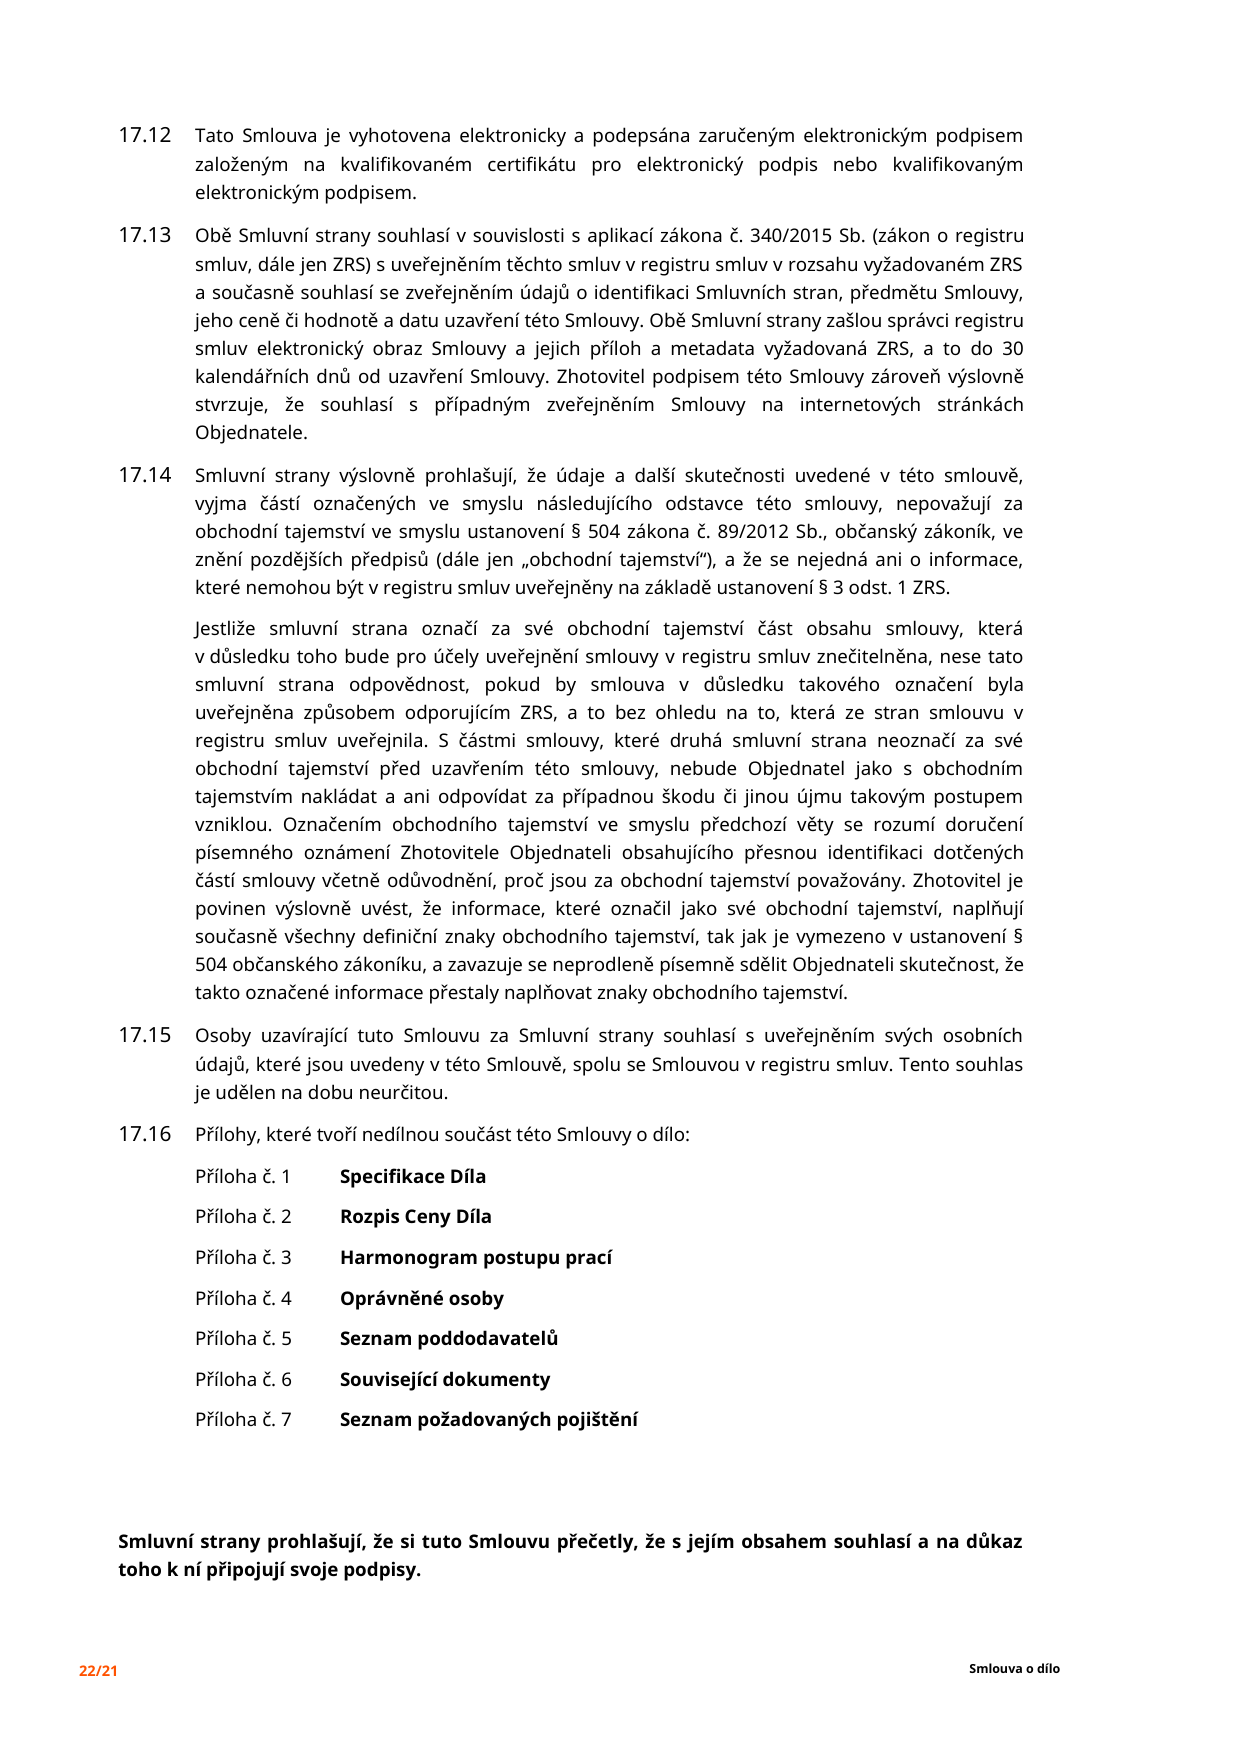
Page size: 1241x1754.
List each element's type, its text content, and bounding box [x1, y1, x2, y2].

list Osoby uzavírající tuto Smlouvu za Smluvní strany souhlasí s uveřejněním svých osobních údajů, které jsou uvedeny v této Smlouvě, spolu se Smlouvou v registru smluv. Tento souhlas je udělen na dobu neurčitou. [118, 1020, 1024, 1104]
text Příloha č. 2 Rozpis Ceny Díla [195, 1204, 1024, 1229]
text Jestliže smluvní strana označí za své obchodní tajemství část obsahu smlouvy, která v důsledku toho bude pro účely uveřejnění smlouvy v registru smluv znečitelněna, nese tato smluvní strana odpovědnost, pokud by smlouva v důsledku takového označení byla uveřejněna způsobem odporujícím ZRS, a to bez ohledu na to, která ze stran smlouvu v registru smluv uveřejnila. S částmi smlouvy, které druhá smluvní strana neoznačí za své obchodní tajemství před uzavřením této smlouvy, nebude Objednatel jako s obchodním tajemstvím nakládat a ani odpovídat za případnou škodu či jinou újmu takovým postupem vzniklou. Označením obchodního tajemství ve smyslu předchozí věty se rozumí doručení písemného oznámení Zhotovitele Objednateli obsahujícího přesnou identifikaci dotčených částí smlouvy včetně odůvodnění, proč jsou za obchodní tajemství považovány. Zhotovitel je povinen výslovně uvést, že informace, které označil jako své obchodní tajemství, naplňují současně všechny definiční znaky obchodního tajemství, tak jak je vymezeno v ustanovení § 504 občanského zákoníku, a zavazuje se neprodleně písemně sdělit Objednateli skutečnost, že takto označené informace přestaly naplňovat znaky obchodního tajemství. [195, 615, 1024, 1005]
text Příloha č. 5 Seznam poddodavatelů [195, 1325, 1024, 1351]
text Příloha č. 6 Související dokumenty [195, 1366, 1024, 1391]
list Smluvní strany výslovně prohlašují, že údaje a další skutečnosti uvedené v této smlouvě, vyjma částí označených ve smyslu následujícího odstavce této smlouvy, nepovažují za obchodní tajemství ve smyslu ustanovení § 504 zákona č. 89/2012 Sb., občanský zákoník, ve znění pozdějších předpisů (dále jen „obchodní tajemství“), a že se nejedná ani o informace, které nemohou být v registru smluv uveřejněny na základě ustanovení § 3 odst. 1 ZRS. [118, 460, 1024, 600]
text Smluvní strany prohlašují, že si tuto Smlouvu přečetly, že s jejím obsahem souhlasí a na důkaz toho k ní připojují svoje podpisy. [118, 1528, 1024, 1581]
text Příloha č. 3 Harmonogram postupu prací [195, 1244, 1024, 1270]
list Obě Smluvní strany souhlasí v souvislosti s aplikací zákona č. 340/2015 Sb. (zákon o registru smluv, dále jen ZRS) s uveřejněním těchto smluv v registru smluv v rozsahu vyžadovaném ZRS a současně souhlasí se zveřejněním údajů o identifikaci Smluvních stran, předmětu Smlouvy, jeho ceně či hodnotě a datu uzavření této Smlouvy. Obě Smluvní strany zašlou správci registru smluv elektronický obraz Smlouvy a jejich příloh a metadata vyžadovaná ZRS, a to do 30 kalendářních dnů od uzavření Smlouvy. Zhotovitel podpisem této Smlouvy zároveň výslovně stvrzuje, že souhlasí s případným zveřejněním Smlouvy na internetových stránkách Objednatele. [118, 220, 1024, 445]
text Příloha č. 7 Seznam požadovaných pojištění [195, 1406, 1024, 1432]
text Příloha č. 1 Specifikace Díla [195, 1163, 1024, 1189]
text Příloha č. 4 Oprávněné osoby [195, 1285, 1024, 1310]
list Tato Smlouva je vyhotovena elektronicky a podepsána zaručeným elektronickým podpisem založeným na kvalifikovaném certifikátu pro elektronický podpis nebo kvalifikovaným elektronickým podpisem. [118, 121, 1024, 205]
list Přílohy, které tvoří nedílnou součást této Smlouvy o dílo: [118, 1119, 1024, 1148]
